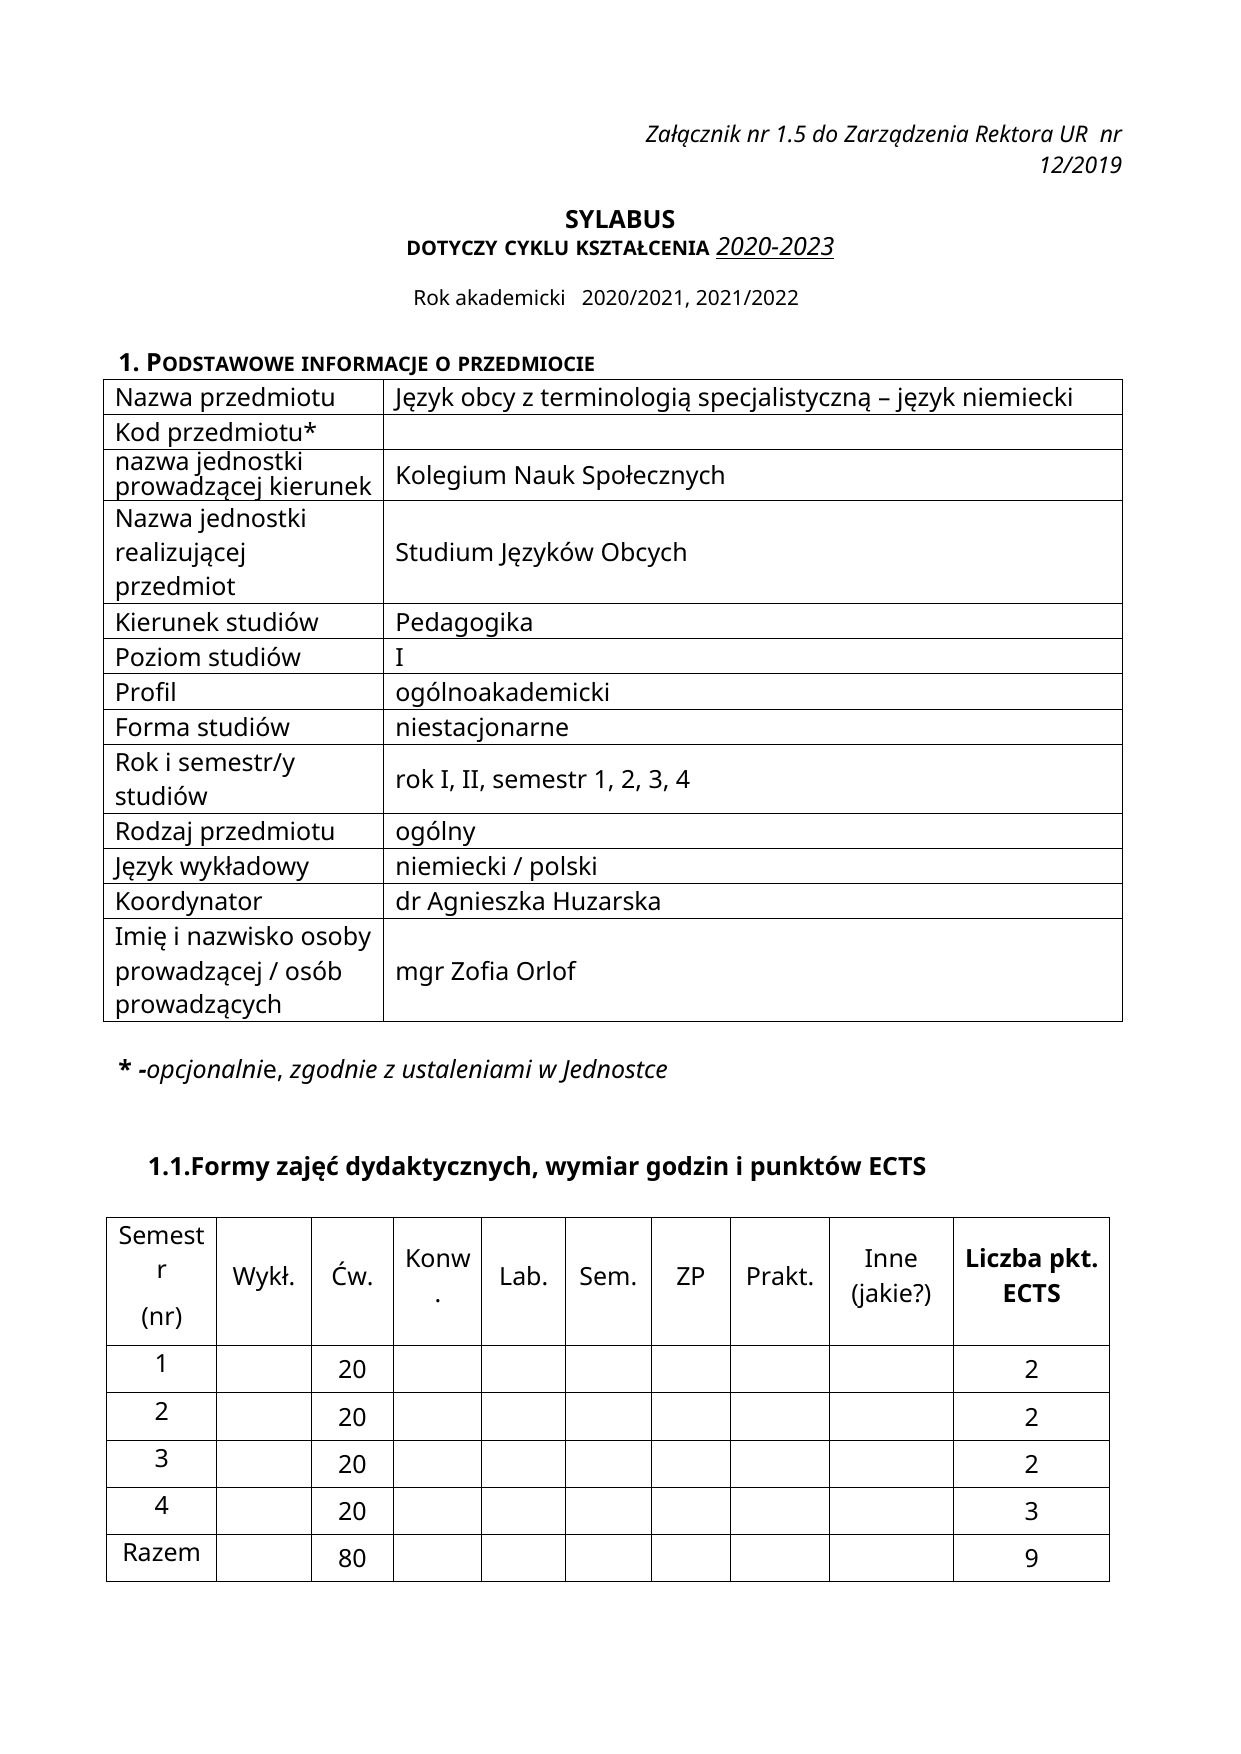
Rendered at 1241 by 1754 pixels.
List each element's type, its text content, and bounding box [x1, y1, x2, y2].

table_cell [394, 1441, 481, 1487]
table_cell 80 [312, 1535, 393, 1581]
table_cell [482, 1393, 565, 1439]
text SYLABUS [118, 201, 1122, 236]
table_header Lab. [482, 1218, 565, 1345]
table_cell mgr Zofia Orlof [384, 919, 1122, 1021]
table_cell Rok i semestr/y studiów [104, 745, 383, 813]
table_cell rok I, II, semestr 1, 2, 3, 4 [384, 745, 1122, 813]
table_cell Poziom studiów [104, 639, 383, 673]
table_cell [652, 1488, 730, 1534]
table_cell [566, 1346, 651, 1392]
table_cell 4 [107, 1488, 216, 1534]
text 1.1.Formy zajęć dydaktycznych, wymiar godzin i punktów ECTS [148, 1149, 1122, 1183]
table_header Inne (jakie?) [830, 1218, 953, 1345]
table_header Język obcy z terminologią specjalistyczną – język niemiecki [384, 380, 1122, 414]
table_header Ćw. [312, 1218, 393, 1345]
table_cell 20 [312, 1488, 393, 1534]
table_cell [731, 1488, 829, 1534]
table_cell 2 [954, 1393, 1109, 1439]
table_cell niestacjonarne [384, 710, 1122, 743]
table_cell [652, 1393, 730, 1439]
table_cell 20 [312, 1393, 393, 1439]
text dotyczy cyklu kształcenia 2020-2023 [118, 236, 1122, 261]
table_cell [566, 1393, 651, 1439]
table_header Liczba pkt. ECTS [954, 1218, 1109, 1345]
table_cell [217, 1535, 311, 1581]
table_cell [217, 1346, 311, 1392]
table_cell 20 [312, 1441, 393, 1487]
table_cell [394, 1346, 481, 1392]
table_cell nazwa jednostki prowadzącej kierunek [104, 450, 383, 500]
table_cell 2 [954, 1346, 1109, 1392]
table_cell [731, 1346, 829, 1392]
table_cell 9 [954, 1535, 1109, 1581]
table_cell [830, 1346, 953, 1392]
table_cell [731, 1393, 829, 1439]
table_header Konw. [394, 1218, 481, 1345]
table_cell niemiecki / polski [384, 849, 1122, 883]
table_cell [482, 1535, 565, 1581]
table_cell [566, 1535, 651, 1581]
table_header Sem. [566, 1218, 651, 1345]
table_cell Razem [107, 1535, 216, 1581]
table_cell 20 [312, 1346, 393, 1392]
table_cell [830, 1393, 953, 1439]
table_cell [566, 1488, 651, 1534]
table_cell Język wykładowy [104, 849, 383, 883]
table_cell 2 [107, 1393, 216, 1439]
table_cell Pedagogika [384, 604, 1122, 638]
table_cell dr Agnieszka Huzarska [384, 884, 1122, 918]
table_cell [482, 1488, 565, 1534]
table_cell [394, 1393, 481, 1439]
table_header Wykł. [217, 1218, 311, 1345]
table_header ZP [652, 1218, 730, 1345]
table_cell [566, 1441, 651, 1487]
table_header Prakt. [731, 1218, 829, 1345]
table_cell [217, 1393, 311, 1439]
table_cell 3 [107, 1441, 216, 1487]
table_cell Forma studiów [104, 710, 383, 743]
table_cell Kierunek studiów [104, 604, 383, 638]
table_cell [482, 1346, 565, 1392]
table_cell ogólnoakademicki [384, 674, 1122, 708]
table_cell [384, 415, 1122, 449]
table_header Nazwa przedmiotu [104, 380, 383, 414]
table_cell [731, 1441, 829, 1487]
table_cell [652, 1535, 730, 1581]
table_cell [830, 1488, 953, 1534]
table_cell [394, 1488, 481, 1534]
table_cell Nazwa jednostki realizującej przedmiot [104, 501, 383, 603]
table_cell Rodzaj przedmiotu [104, 814, 383, 848]
table_cell [652, 1346, 730, 1392]
text Rok akademicki 2020/2021, 2021/2022 [118, 286, 1122, 311]
table_header Semestr (nr) [107, 1218, 216, 1345]
table_cell [830, 1441, 953, 1487]
table_cell [217, 1488, 311, 1534]
table_cell 1 [107, 1346, 216, 1392]
table_cell [482, 1441, 565, 1487]
table_cell [394, 1535, 481, 1581]
table_cell [652, 1441, 730, 1487]
table_cell 3 [954, 1488, 1109, 1534]
table_cell Profil [104, 674, 383, 708]
table_cell [731, 1535, 829, 1581]
table_cell I [384, 639, 1122, 673]
table_cell ogólny [384, 814, 1122, 848]
table_cell Kod przedmiotu* [104, 415, 383, 449]
table_cell Imię i nazwisko osoby prowadzącej / osób prowadzących [104, 919, 383, 1021]
table_cell Studium Języków Obcych [384, 501, 1122, 603]
table_cell 2 [954, 1441, 1109, 1487]
table_cell Kolegium Nauk Społecznych [384, 450, 1122, 500]
text Załącznik nr 1.5 do Zarządzenia Rektora UR nr 12/2019 [118, 118, 1122, 181]
table_cell Koordynator [104, 884, 383, 918]
table_cell [217, 1441, 311, 1487]
text * -opcjonalnie, zgodnie z ustaleniami w Jednostce [118, 1051, 1122, 1086]
text 1. Podstawowe informacje o przedmiocie [118, 344, 1122, 379]
table_cell [830, 1535, 953, 1581]
